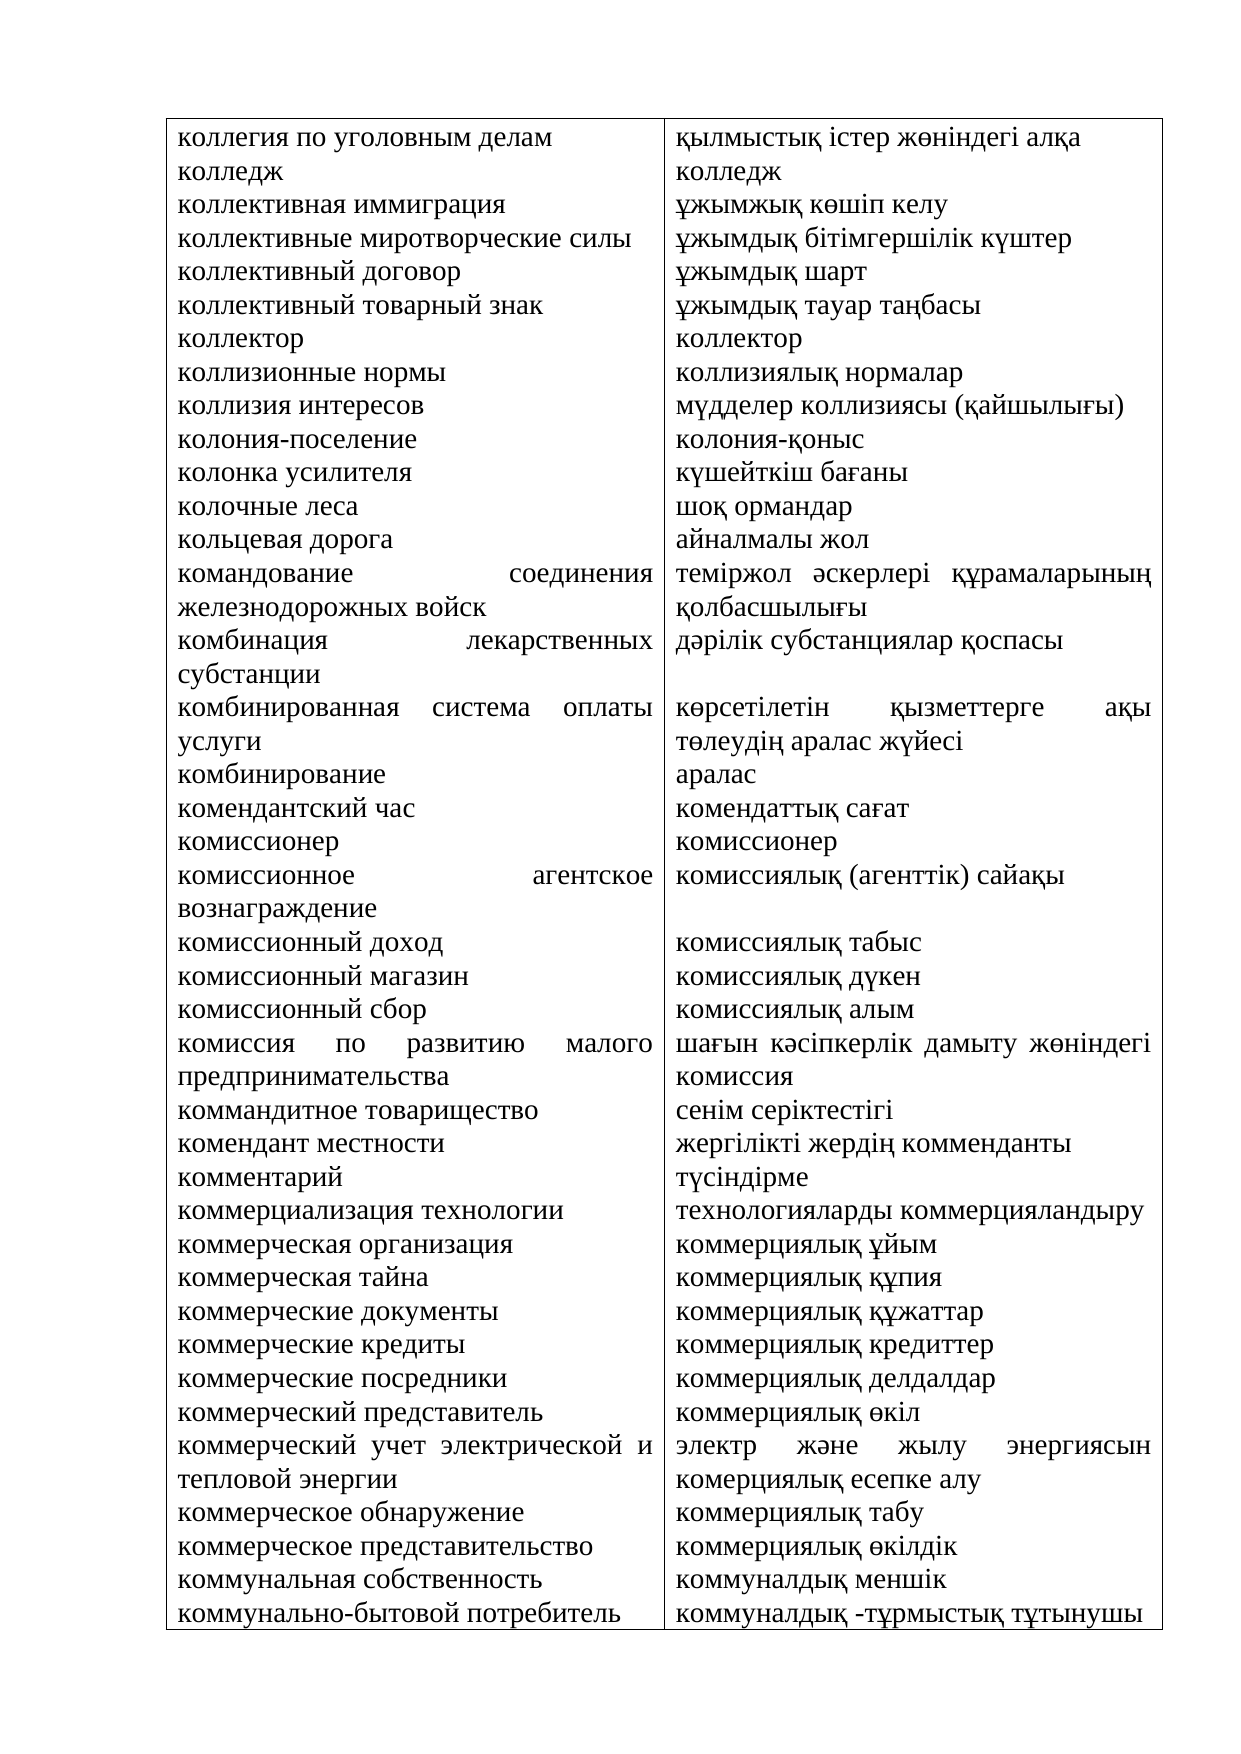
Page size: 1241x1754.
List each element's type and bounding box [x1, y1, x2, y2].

table_header [167, 119, 664, 1628]
table_header [665, 119, 1162, 1628]
